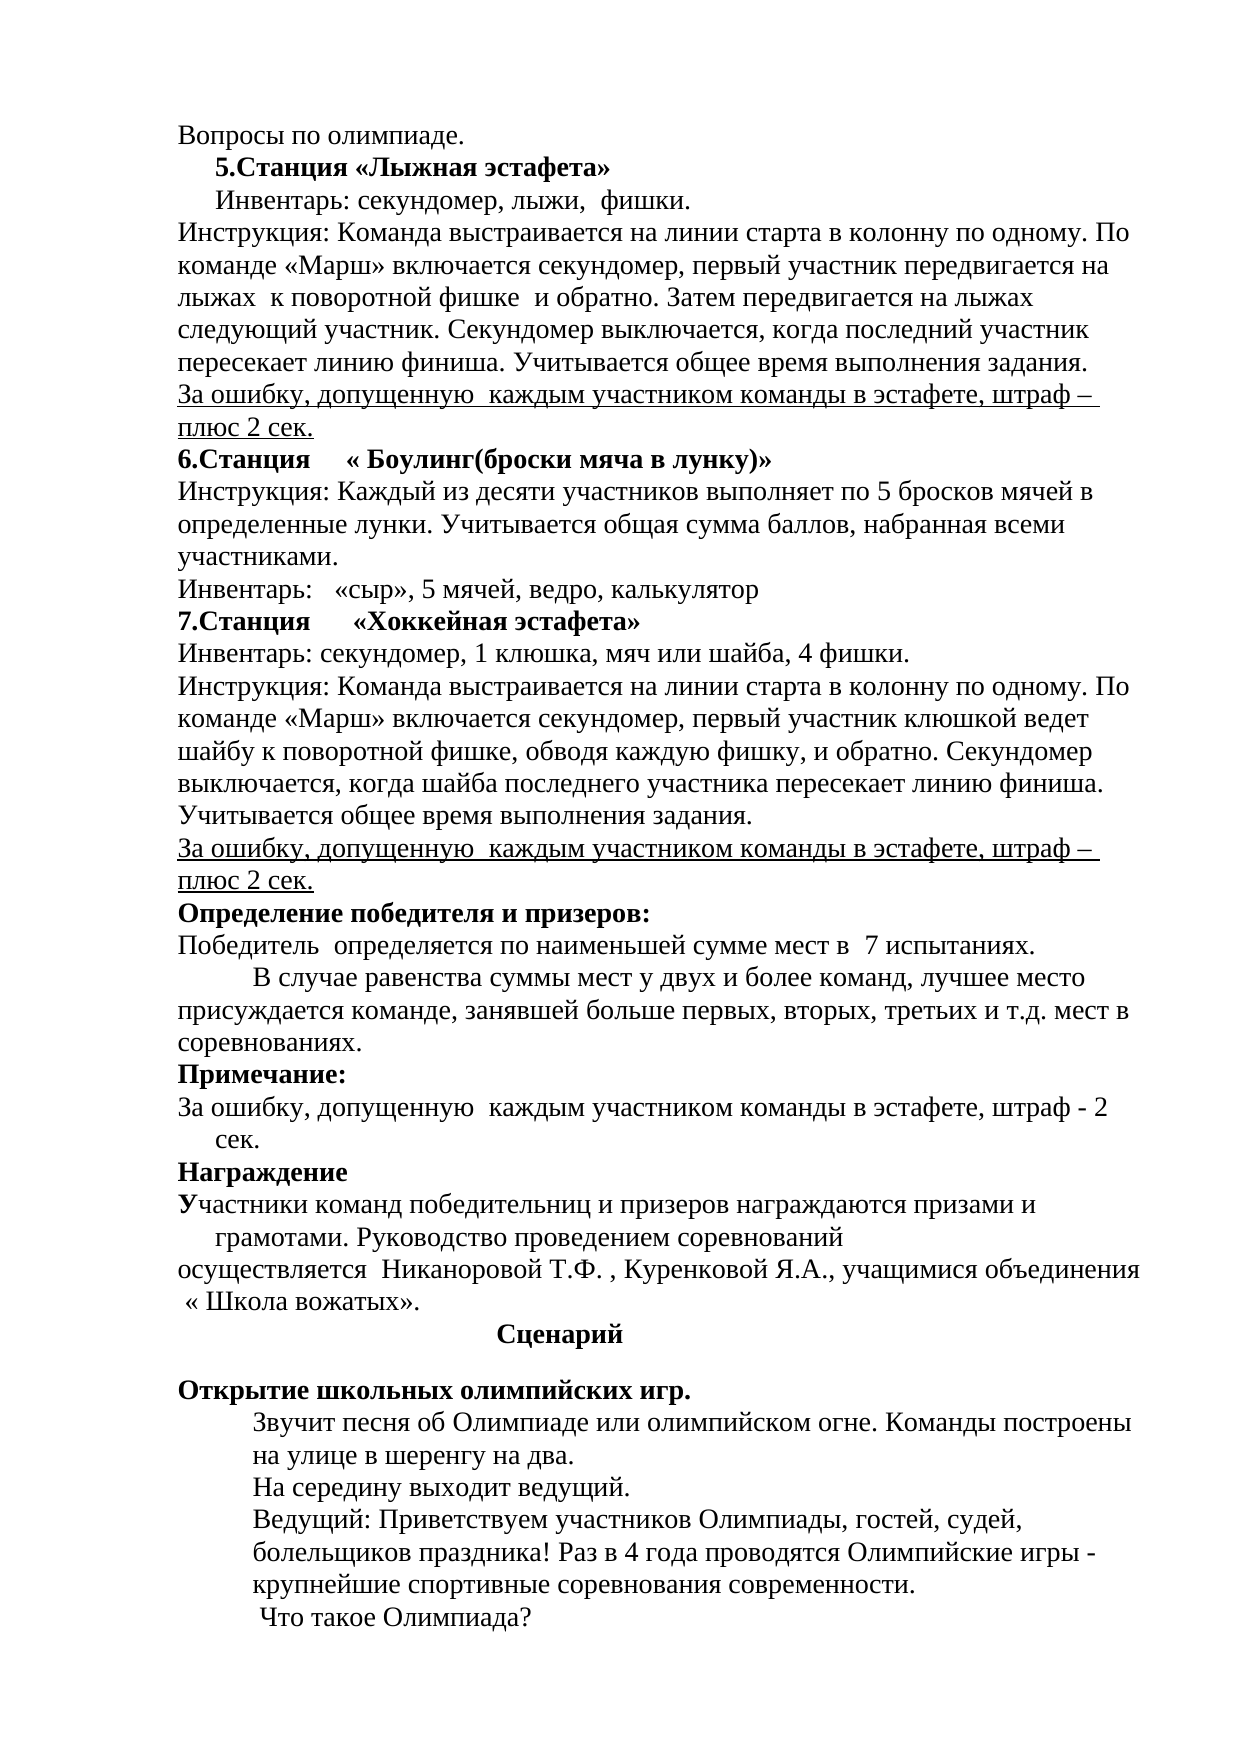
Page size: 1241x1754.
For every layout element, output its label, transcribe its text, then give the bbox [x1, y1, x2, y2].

text 6.Станция « Боулинг(броски мяча в лунку)» [177, 442, 1152, 474]
text Примечание: [177, 1058, 1152, 1090]
text Участники команд победительниц и призеров награждаются призами и грамотами. Руководство проведением соревнований [177, 1187, 1152, 1252]
text За ошибку, допущенную каждым участником команды в эстафете, штраф - 2 сек. [177, 1090, 1152, 1155]
text Инструкция: Команда выстраивается на линии старта в колонну по одному. По команде «Марш» включается секундомер, первый участник передвигается на лыжах к поворотной фишке и обратно. Затем передвигается на лыжах следующий участник. Секундомер выключается, когда последний участник пересекает линию финиша. Учитывается общее время выполнения задания. За ошибку, допущенную каждым участником команды в эстафете, штраф – плюс 2 сек. [177, 215, 1152, 442]
text На середину выходит ведущий. [252, 1470, 1152, 1502]
text Инструкция: Команда выстраивается на линии старта в колонну по одному. По команде «Марш» включается секундомер, первый участник клюшкой ведет шайбу к поворотной фишке, обводя каждую фишку, и обратно. Секундомер выключается, когда шайба последнего участника пересекает линию финиша. Учитывается общее время выполнения задания. За ошибку, допущенную каждым участником команды в эстафете, штраф – плюс 2 сек. [177, 669, 1152, 896]
text Инвентарь: «сыр», 5 мячей, ведро, калькулятор [177, 572, 1152, 604]
text Определение победителя и призеров: [177, 896, 1152, 928]
text Открытие школьных олимпийских игр. [177, 1349, 1152, 1405]
text Вопросы по олимпиаде. [177, 118, 1152, 151]
text Сценарий [177, 1317, 1152, 1349]
text В случае равенства суммы мест у двух и более команд, лучшее место присуждается команде, занявшей больше первых, вторых, третьих и т.д. мест в соревнованиях. [177, 960, 1152, 1058]
text 5.Станция «Лыжная эстафета» [215, 151, 1152, 183]
text « Школа вожатых». [177, 1284, 1152, 1317]
text Звучит песня об Олимпиаде или олимпийском огне. Команды построены на улице в шеренгу на два. [252, 1405, 1152, 1470]
text 7.Станция «Хоккейная эстафета» [177, 604, 1152, 636]
text Инвентарь: секундомер, лыжи, фишки. [215, 183, 1152, 215]
text Инструкция: Каждый из десяти участников выполняет по 5 бросков мячей в определенные лунки. Учитывается общая сумма баллов, набранная всеми участниками. [177, 474, 1152, 572]
text Что такое Олимпиада? [252, 1600, 1152, 1632]
text Победитель определяется по наименьшей сумме мест в 7 испытаниях. [177, 928, 1152, 960]
text Инвентарь: секундомер, 1 клюшка, мяч или шайба, 4 фишки. [177, 636, 1152, 669]
text осуществляется Никаноровой Т.Ф. , Куренковой Я.А., учащимися объединения [177, 1252, 1152, 1284]
text Ведущий: Приветствуем участников Олимпиады, гостей, судей, болельщиков праздника! Раз в 4 года проводятся Олимпийские игры - крупнейшие спортивные соревнования современности. [252, 1502, 1152, 1600]
text Награждение [177, 1155, 1152, 1187]
